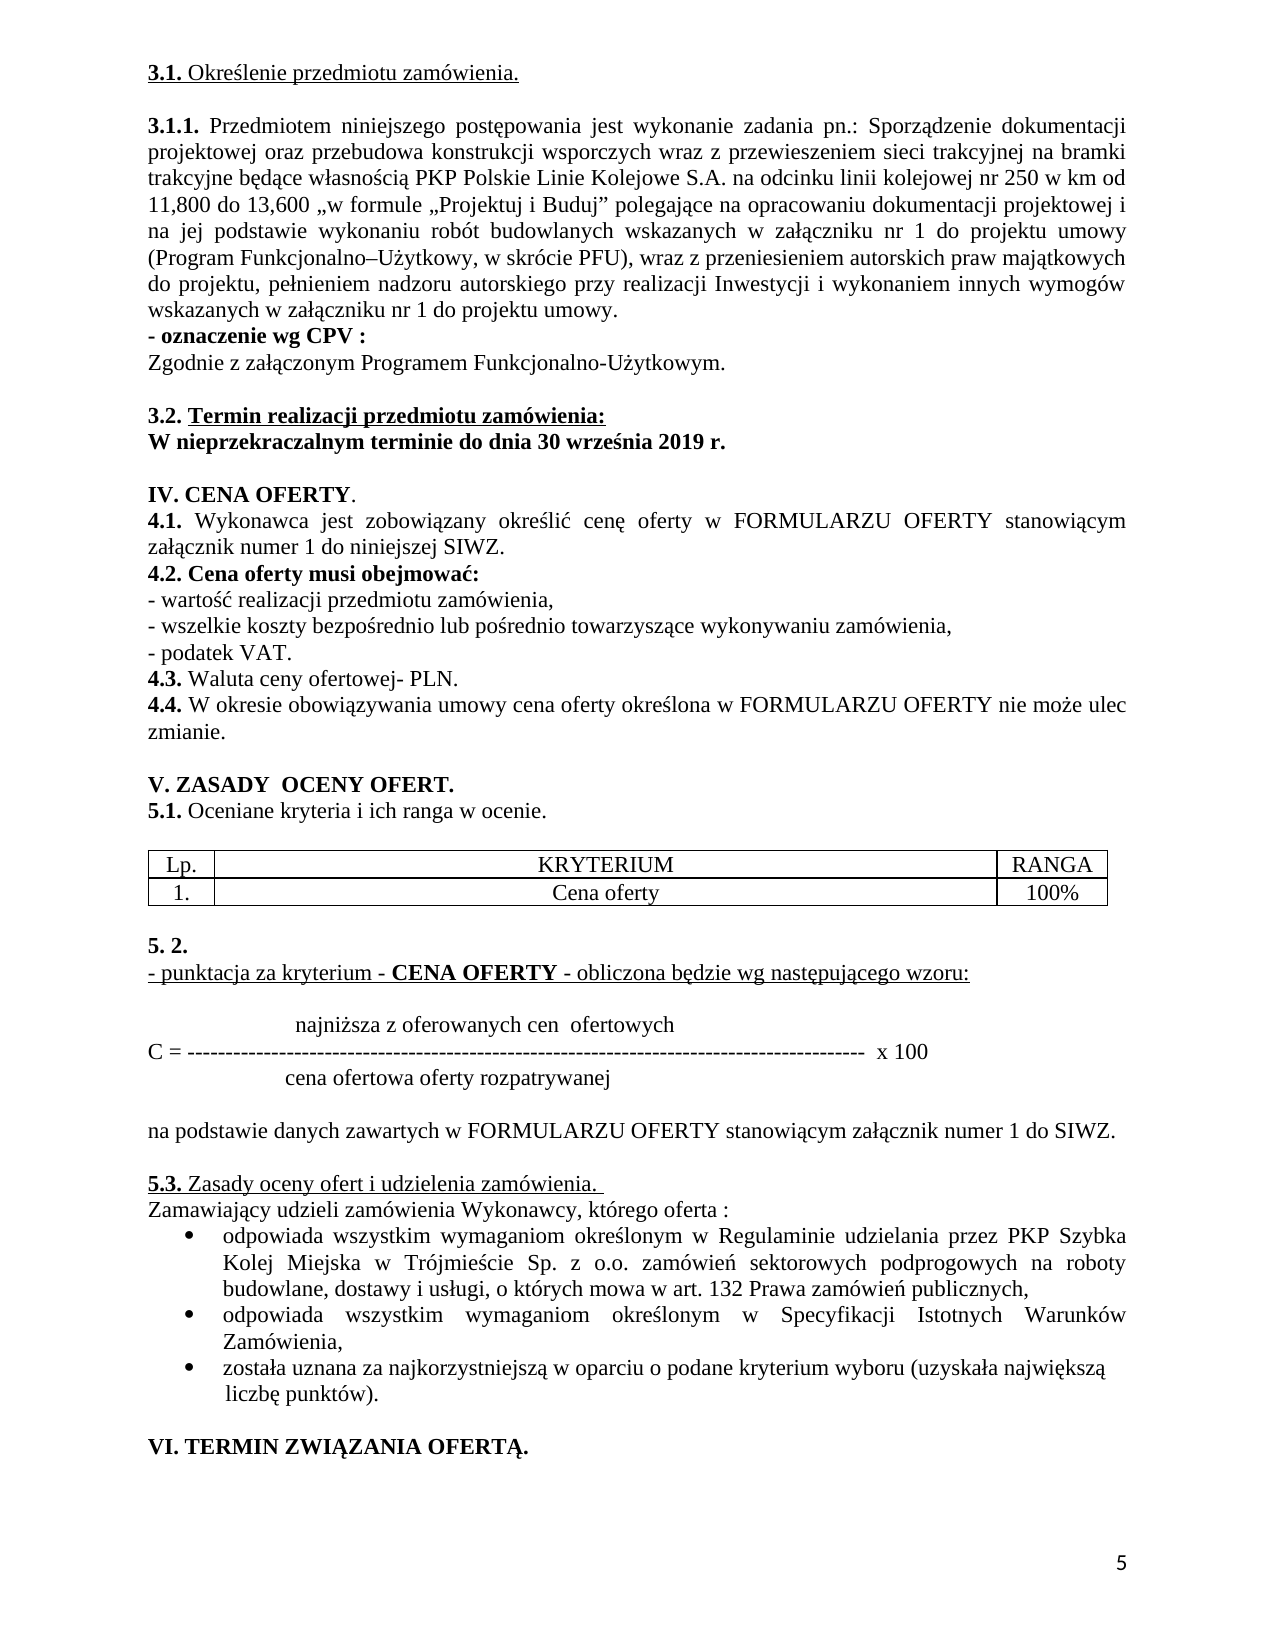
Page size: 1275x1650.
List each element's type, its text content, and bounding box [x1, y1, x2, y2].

text Zamawiający udzieli zamówienia Wykonawcy, którego oferta : [148, 1196, 1127, 1222]
text C = ----------------------------------------------------------------------------------------- x 100 [148, 1038, 1127, 1064]
text VI. TERMIN ZWIĄZANIA OFERTĄ. [148, 1433, 1127, 1459]
text 5.3. Zasady oceny ofert i udzielenia zamówienia. [148, 1169, 1127, 1196]
list została uznana za najkorzystniejszą w oparciu o podane kryterium wyboru (uzyskała największą [185, 1354, 1127, 1380]
text 3.1. Określenie przedmiotu zamówienia. [148, 59, 1127, 85]
text 4.1. Wykonawca jest zobowiązany określić cenę oferty w FORMULARZU OFERTY stanowiącym załącznik numer 1 do niniejszej SIWZ. [148, 507, 1127, 560]
list odpowiada wszystkim wymaganiom określonym w Regulaminie udzielania przez PKP Szybka Kolej Miejska w Trójmieście Sp. z o.o. zamówień sektorowych podprogowych na roboty budowlane, dostawy i usługi, o których mowa w art. 132 Prawa zamówień publicznych, [185, 1222, 1127, 1301]
text - podatek VAT. [148, 639, 1127, 665]
table_cell 100% [998, 879, 1107, 905]
table_header RANGA [998, 851, 1107, 877]
text - wszelkie koszty bezpośrednio lub pośrednio towarzyszące wykonywaniu zamówienia, [148, 612, 1127, 639]
text 4.3. Waluta ceny ofertowej- PLN. [148, 665, 1127, 692]
text V. ZASADY OCENY OFERT. [148, 771, 1127, 797]
text najniższa z oferowanych cen ofertowych [221, 1011, 1127, 1038]
table_cell Cena oferty [215, 879, 996, 905]
text na podstawie danych zawartych w FORMULARZU OFERTY stanowiącym załącznik numer 1 do SIWZ. [148, 1117, 1127, 1143]
text 5.1. Oceniane kryteria i ich ranga w ocenie. [148, 797, 1127, 823]
text Zgodnie z załączonym Programem Funkcjonalno-Użytkowym. [148, 349, 1127, 375]
text IV. CENA OFERTY. [148, 481, 1127, 507]
text cena ofertowa oferty rozpatrywanej [148, 1064, 1127, 1091]
text - wartość realizacji przedmiotu zamówienia, [148, 586, 1127, 612]
text liczbę punktów). [185, 1380, 1127, 1407]
text W nieprzekraczalnym terminie do dnia 30 września 2019 r. [148, 428, 1127, 454]
table_cell 1. [149, 879, 214, 905]
text 4.4. W okresie obowiązywania umowy cena oferty określona w FORMULARZU OFERTY nie może ulec zmianie. [148, 692, 1127, 744]
table_header Lp. [149, 851, 214, 877]
text 3.1.1. Przedmiotem niniejszego postępowania jest wykonanie zadania pn.: Sporządzenie dokumentacji projektowej oraz przebudowa konstrukcji wsporczych wraz z przewieszeniem sieci trakcyjnej na bramki trakcyjne będące własnością PKP Polskie Linie Kolejowe S.A. na odcinku linii kolejowej nr 250 w km od 11,800 do 13,600 „w formule „Projektuj i Buduj” polegające na opracowaniu dokumentacji projektowej i na jej podstawie wykonaniu robót budowlanych wskazanych w załączniku nr 1 do projektu umowy (Program Funkcjonalno–Użytkowy, w skrócie PFU), wraz z przeniesieniem autorskich praw majątkowych do projektu, pełnieniem nadzoru autorskiego przy realizacji Inwestycji i wykonaniem innych wymogów wskazanych w załączniku nr 1 do projektu umowy. [148, 112, 1127, 323]
text - punktacja za kryterium - CENA OFERTY - obliczona będzie wg następującego wzoru: [148, 959, 1127, 985]
text 3.2. Termin realizacji przedmiotu zamówienia: [148, 402, 1127, 428]
text - oznaczenie wg CPV : [148, 323, 1127, 349]
list odpowiada wszystkim wymaganiom określonym w Specyfikacji Istotnych Warunków Zamówienia, [185, 1301, 1127, 1354]
table_header KRYTERIUM [215, 851, 996, 877]
text 5. 2. [148, 932, 1127, 959]
text 4.2. Cena oferty musi obejmować: [148, 560, 1127, 586]
